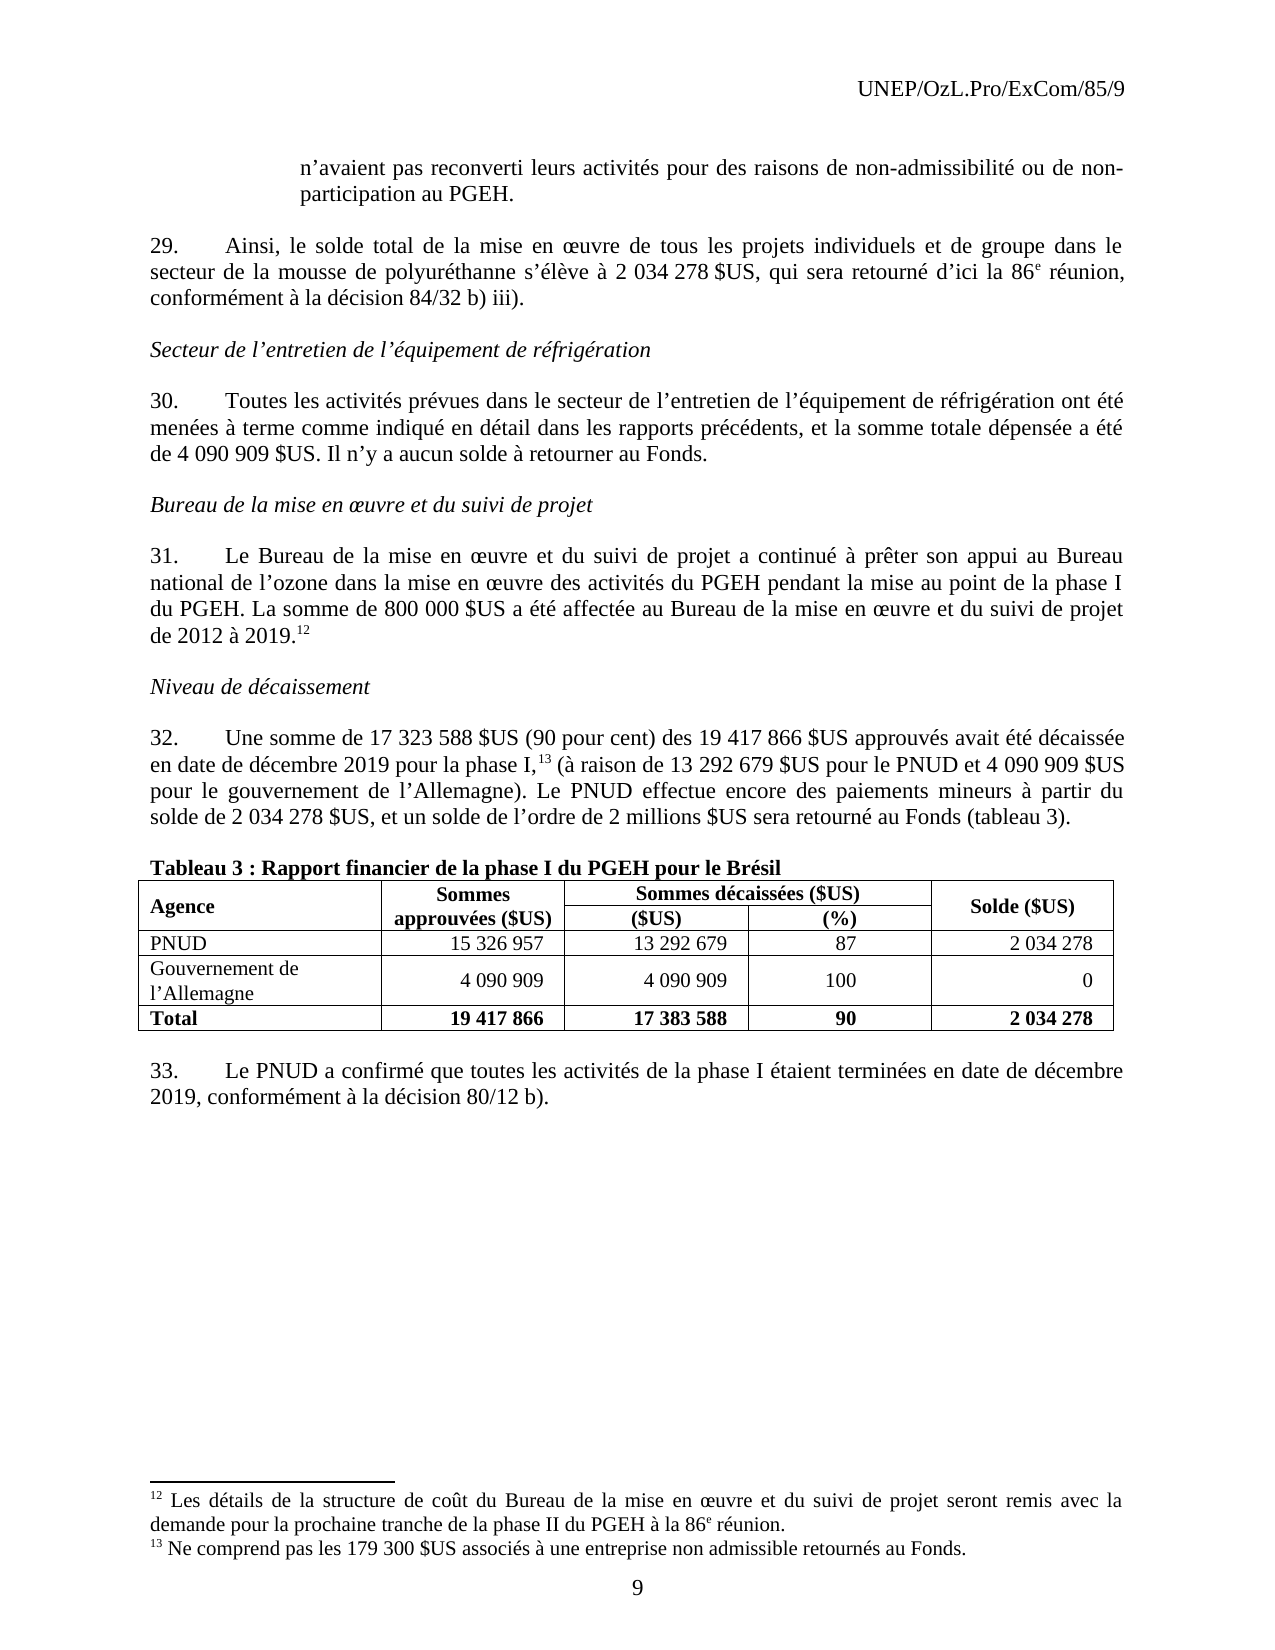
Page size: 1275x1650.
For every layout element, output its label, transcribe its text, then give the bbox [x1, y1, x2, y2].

text Secteur de l’entretien de l’équipement de réfrigération [150, 336, 1125, 362]
text Niveau de décaissement [150, 673, 1125, 699]
table_cell 4 090 909 [382, 956, 564, 1004]
text Bureau de la mise en œuvre et du suivi de projet [150, 491, 1125, 518]
list Une somme de 17 323 588 $US (90 pour cent) des 19 417 866 $US approuvés avait été décaissée en date de décembre 2019 pour la phase I, (à raison de 13 292 679 $US pour le PNUD et 4 090 909 $US pour le gouvernement de l’Allemagne). Le PNUD effectue encore des paiements mineurs à partir du solde de 2 034 278 $US, et un solde de l’ordre de 2 millions $US sera retourné au Fonds (tableau 3). [150, 724, 1125, 830]
list Le Bureau de la mise en œuvre et du suivi de projet a continué à prêter son appui au Bureau national de l’ozone dans la mise en œuvre des activités du PGEH pendant la mise au point de la phase I du PGEH. La somme de 800 000 $US a été affectée au Bureau de la mise en œuvre et du suivi de projet de 2012 à 2019. [150, 543, 1125, 648]
list Le PNUD a confirmé que toutes les activités de la phase I étaient terminées en date de décembre 2019, conformément à la décision 80/12 b). [150, 1057, 1125, 1110]
list Toutes les activités prévues dans le secteur de l’entretien de l’équipement de réfrigération ont été menées à terme comme indiqué en détail dans les rapports précédents, et la somme totale dépensée a été de 4 090 909 $US. Il n’y a aucun solde à retourner au Fonds. [150, 387, 1125, 466]
table_header Solde ($US) [932, 881, 1113, 930]
table_cell 17 383 588 [565, 1006, 748, 1029]
table_cell 19 417 866 [382, 1006, 564, 1029]
table_cell 2 034 278 [932, 931, 1113, 955]
table_cell ($US) [565, 906, 748, 930]
table_cell 100 [749, 956, 931, 1004]
table_cell 87 [749, 931, 931, 955]
text Tableau 3 : Rapport financier de la phase I du PGEH pour le Brésil [150, 855, 1125, 880]
table_cell 15 326 957 [382, 931, 564, 955]
table_cell PNUD [139, 931, 381, 955]
table_cell 0 [932, 956, 1113, 1004]
table_header Sommes approuvées ($US) [382, 881, 564, 930]
table_cell 13 292 679 [565, 931, 748, 955]
table_cell 90 [749, 1006, 931, 1029]
table_cell (%) [749, 906, 931, 930]
table_cell Gouvernement de l’Allemagne [139, 956, 381, 1004]
table_cell Total [139, 1006, 381, 1029]
table_header Sommes décaissées ($US) [565, 881, 931, 905]
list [225, 154, 1125, 207]
table_cell 2 034 278 [932, 1006, 1113, 1029]
table_cell 4 090 909 [565, 956, 748, 1004]
list Ainsi, le solde total de la mise en œuvre de tous les projets individuels et de groupe dans le secteur de la mousse de polyuréthanne s’élève à 2 034 278 $US, qui sera retourné d’ici la 86e réunion, conformément à la décision 84/32 b) iii). [150, 232, 1125, 311]
table_header Agence [139, 881, 381, 930]
